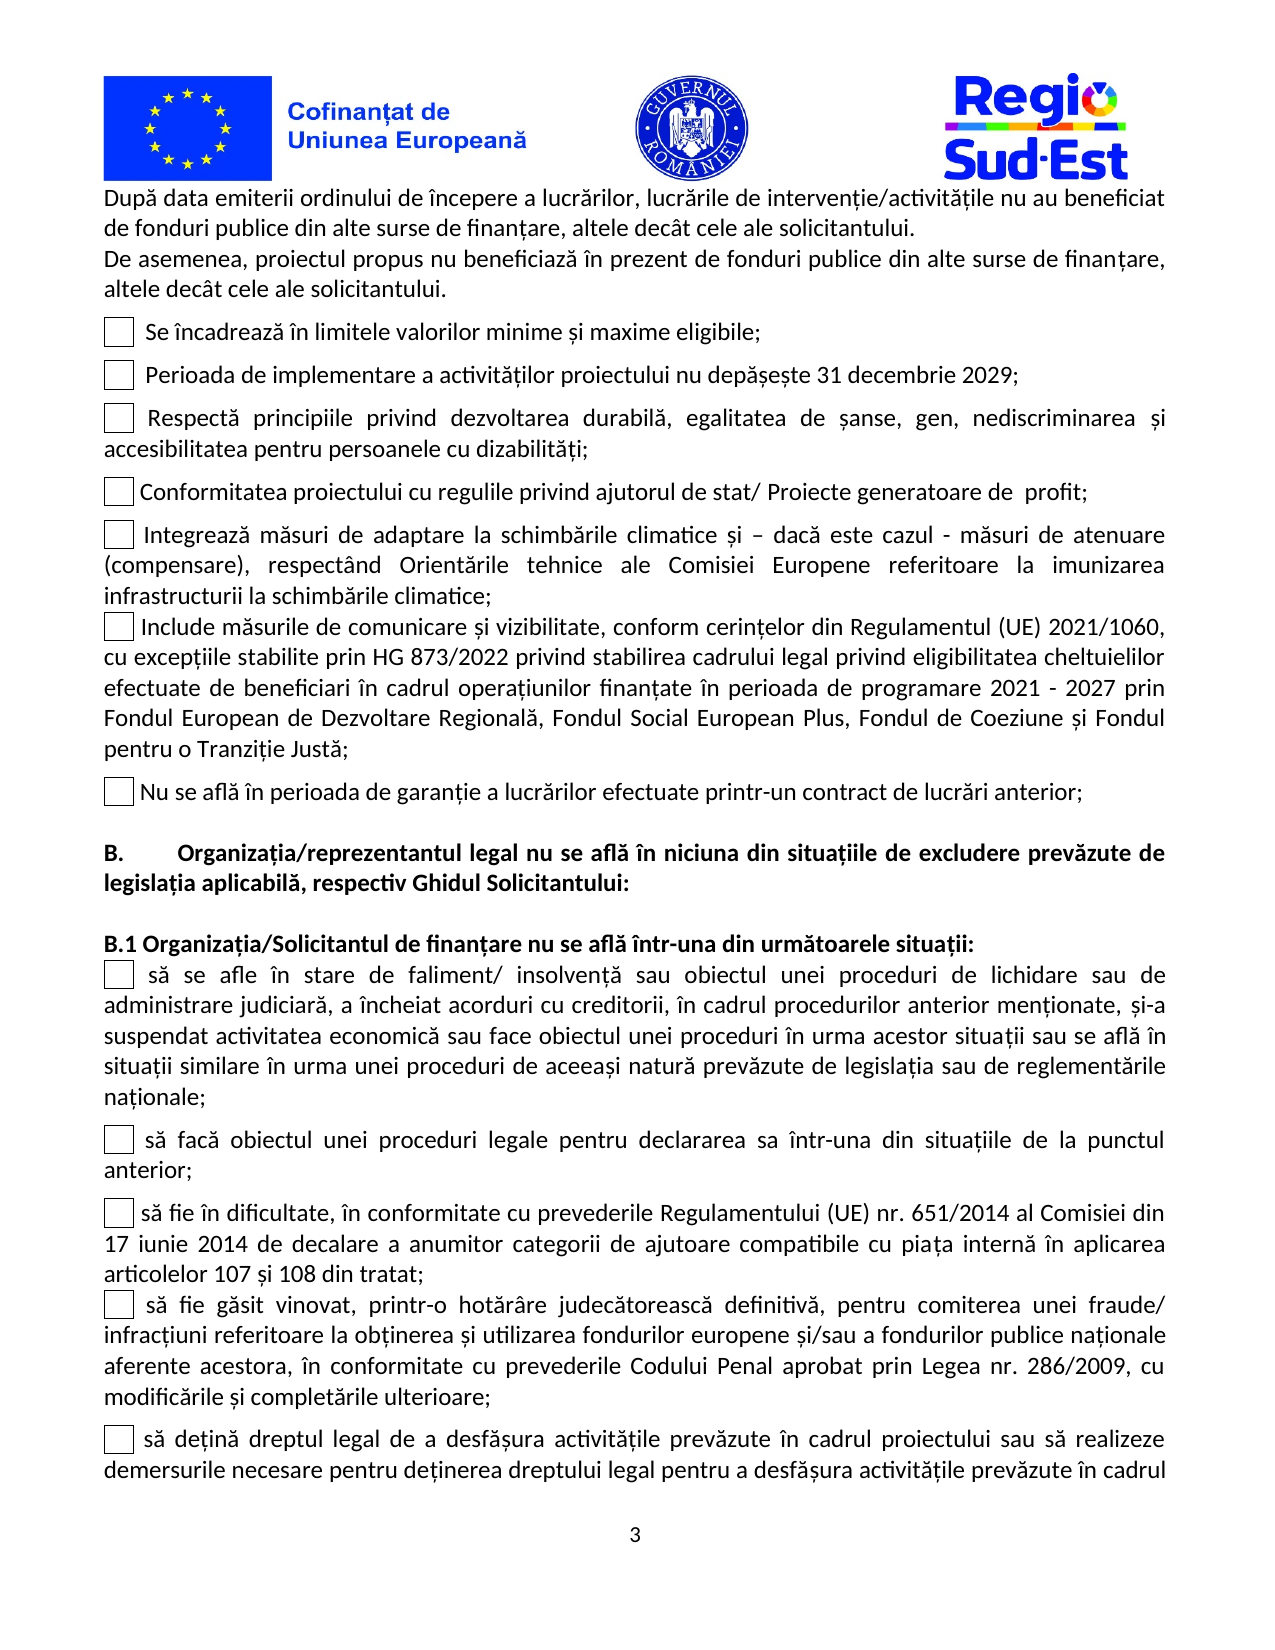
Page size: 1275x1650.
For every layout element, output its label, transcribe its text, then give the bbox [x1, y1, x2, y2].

list Perioada de implementare a activităților proiectului nu depășește 31 decembrie 2029; [103, 359, 1167, 390]
text De asemenea, proiectul propus nu beneficiază în prezent de fonduri publice din alte surse de finanţare, altele decât cele ale solicitantului. [103, 243, 1167, 304]
list Organizația/reprezentantul legal nu se află în niciuna din situațiile de excludere prevăzute de legislația aplicabilă, respectiv Ghidul Solicitantului: [103, 837, 1167, 898]
text După data emiterii ordinului de începere a lucrărilor, lucrările de intervenție/activitățile nu au beneficiat de fonduri publice din alte surse de finanţare, altele decât cele ale solicitantului. [103, 182, 1167, 243]
text să se afle în stare de faliment/ insolvenţă sau obiectul unei proceduri de lichidare sau de administrare judiciară, a încheiat acorduri cu creditorii, în cadrul procedurilor anterior menționate, şi-a suspendat activitatea economică sau face obiectul unei proceduri în urma acestor situaţii sau se află în situaţii similare în urma unei proceduri de aceeaşi natură prevăzute de legislaţia sau de reglementările naţionale; [103, 959, 1167, 1111]
list Integrează măsuri de adaptare la schimbările climatice și – dacă este cazul - măsuri de atenuare (compensare), respectând Orientările tehnice ale Comisiei Europene referitoare la imunizarea infrastructurii la schimbările climatice; [103, 519, 1167, 611]
text să facă obiectul unei proceduri legale pentru declararea sa într-una din situațiile de la punctul anterior; [103, 1124, 1167, 1185]
list Se încadrează în limitele valorilor minime și maxime eligibile; [103, 316, 1167, 347]
list Nu se află în perioada de garanţie a lucrărilor efectuate printr-un contract de lucrări anterior; [103, 776, 1167, 806]
list Respectă principiile privind dezvoltarea durabilă, egalitatea de șanse, gen, nediscriminarea şi accesibilitatea pentru persoanele cu dizabilităţi; [103, 402, 1167, 463]
list Conformitatea proiectului cu regulile privind ajutorul de stat/ Proiecte generatoare de profit; [103, 476, 1167, 507]
picture [103, 73, 1128, 182]
list Include măsurile de comunicare și vizibilitate, conform cerințelor din Regulamentul (UE) 2021/1060, cu excepțiile stabilite prin HG 873/2022 privind stabilirea cadrului legal privind eligibilitatea cheltuielilor efectuate de beneficiari în cadrul operațiunilor finanțate în perioada de programare 2021 - 2027 prin Fondul European de Dezvoltare Regională, Fondul Social European Plus, Fondul de Coeziune și Fondul pentru o Tranziție Justă; [103, 611, 1167, 763]
text să fie în dificultate, în conformitate cu prevederile Regulamentului (UE) nr. 651/2014 al Comisiei din 17 iunie 2014 de decalare a anumitor categorii de ajutoare compatibile cu piaţa internă în aplicarea articolelor 107 şi 108 din tratat; [103, 1197, 1167, 1289]
text să fie găsit vinovat, printr-o hotărâre judecătorească definitivă, pentru comiterea unei fraude/ infracțiuni referitoare la obţinerea şi utilizarea fondurilor europene şi/sau a fondurilor publice naţionale aferente acestora, în conformitate cu prevederile Codului Penal aprobat prin Legea nr. 286/2009, cu modificările și completările ulterioare; [103, 1289, 1167, 1411]
list B.1 Organizaţia/Solicitantul de finanţare nu se află într-una din următoarele situaţii: [103, 928, 1167, 959]
